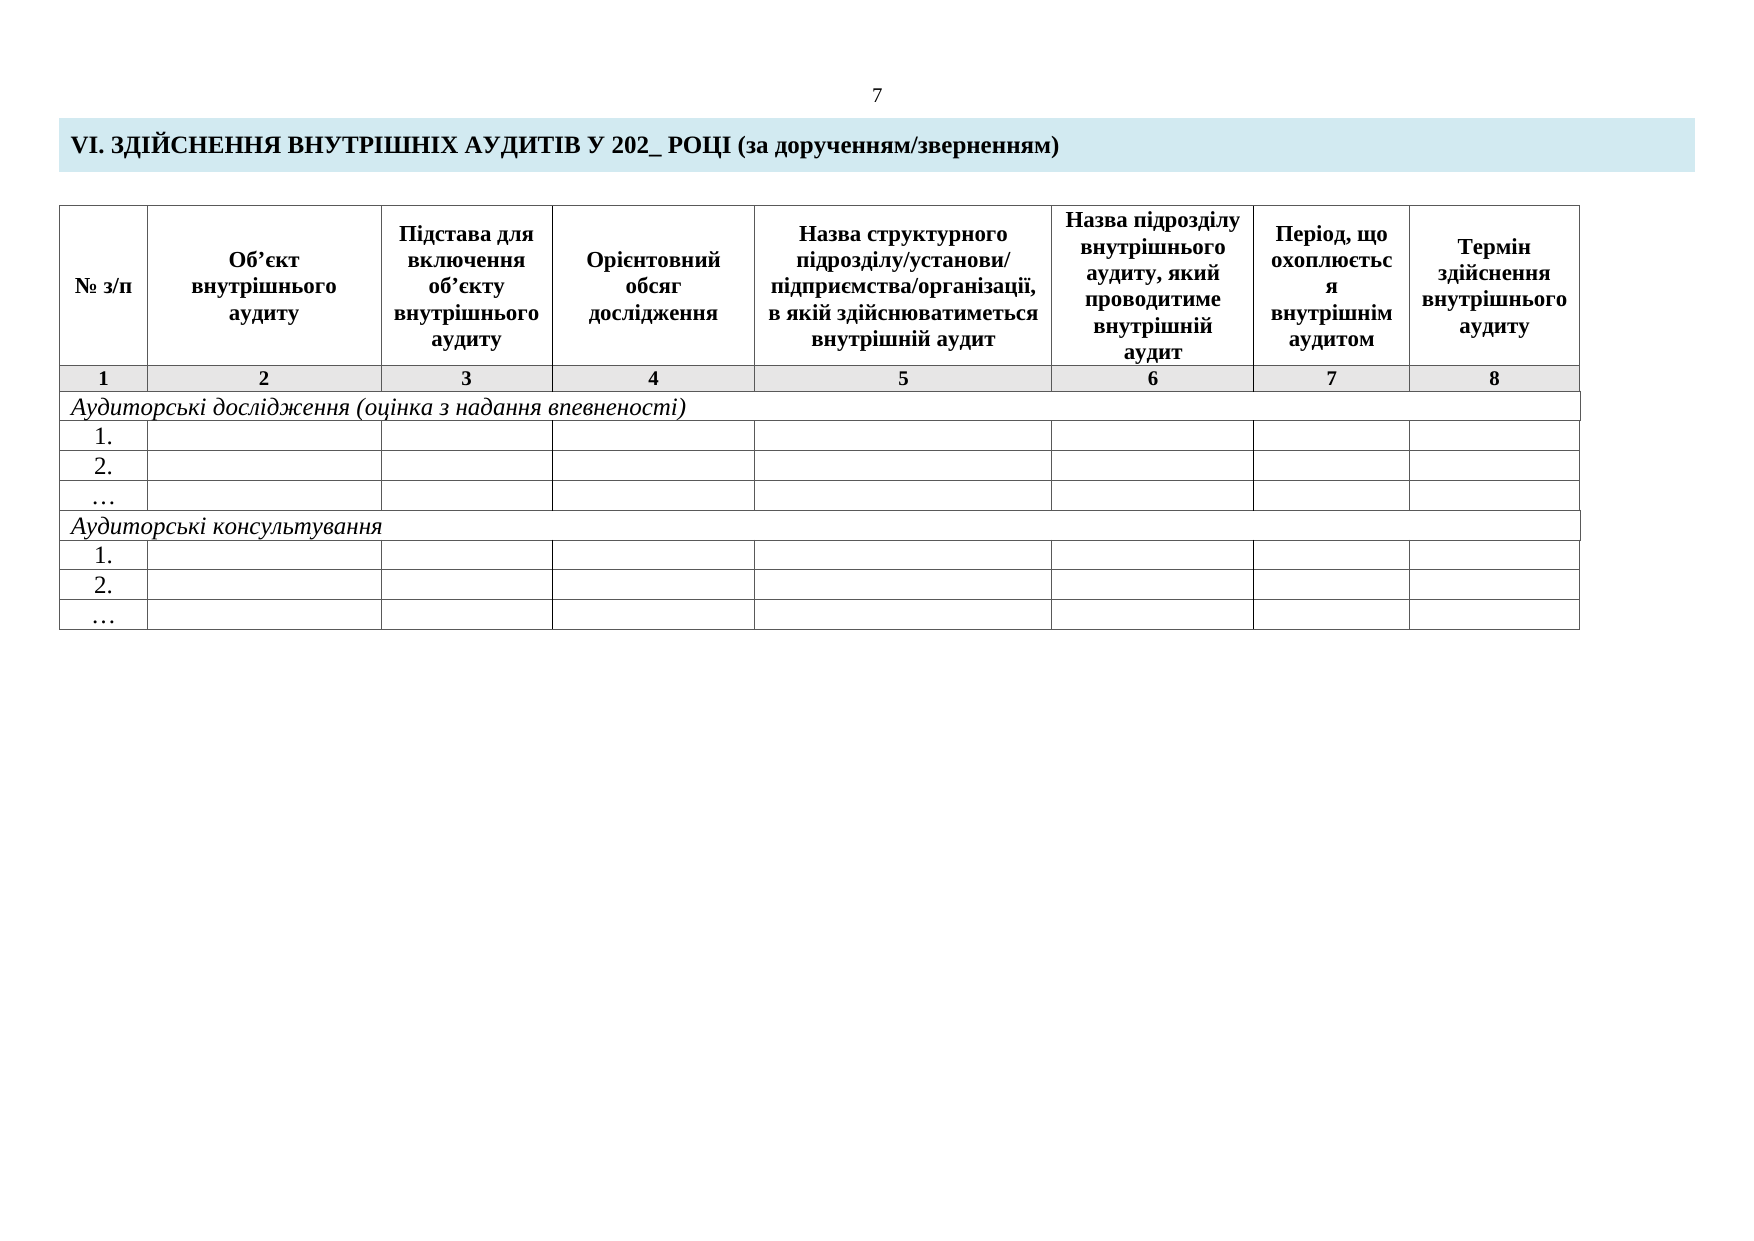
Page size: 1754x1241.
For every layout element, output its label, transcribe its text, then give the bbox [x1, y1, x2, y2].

table_header Термін здійснення внутрішнього аудиту [1410, 206, 1579, 364]
table_cell 6 [1052, 366, 1253, 391]
table_cell [1254, 451, 1409, 480]
table_cell 8 [1410, 366, 1579, 391]
table_cell [755, 570, 1051, 599]
table_cell [755, 600, 1051, 629]
table_cell 7 [1254, 366, 1409, 391]
table_cell [1052, 421, 1253, 450]
table_cell 2 [148, 366, 381, 391]
table_header Назва структурного підрозділу/установи/ підприємства/організації, в якій здійснюватиметься внутрішній аудит [755, 206, 1051, 364]
table_cell [553, 600, 754, 629]
table_cell 5 [755, 366, 1051, 391]
table_cell [1052, 451, 1253, 480]
table_header Орієнтовний обсяг дослідження [553, 206, 754, 364]
table_cell [1052, 600, 1253, 629]
table_cell 3 [382, 366, 552, 391]
table_cell 4 [553, 366, 754, 391]
table_cell [148, 421, 381, 450]
table_cell [382, 481, 552, 510]
table_header Підстава для включення об’єкту внутрішнього аудиту [382, 206, 552, 364]
table_cell Аудиторські консультування [60, 511, 1580, 539]
table_cell [148, 481, 381, 510]
table_cell [148, 451, 381, 480]
table_cell [1254, 481, 1409, 510]
table_header Об’єкт внутрішнього аудиту [148, 206, 381, 364]
table_cell 2. [60, 451, 147, 480]
table_cell [1410, 421, 1579, 450]
table_cell [382, 421, 552, 450]
table_cell [148, 570, 381, 599]
table_cell [1410, 600, 1579, 629]
table_cell [1254, 541, 1409, 569]
table_cell 1. [60, 421, 147, 450]
table_header VI. ЗДІЙСНЕННЯ ВНУТРІШНІХ АУДИТІВ У 202_ РОЦІ (за дорученням/зверненням) [59, 118, 1695, 172]
table_cell [1410, 570, 1579, 599]
table_cell [148, 600, 381, 629]
table_cell [755, 451, 1051, 480]
table_cell … [60, 481, 147, 510]
table_header Період, що охоплюється внутрішнім аудитом [1254, 206, 1409, 364]
table_cell [1254, 600, 1409, 629]
table_cell [553, 541, 754, 569]
table_cell [1052, 541, 1253, 569]
table_cell 1 [60, 366, 147, 391]
table_cell [382, 600, 552, 629]
table_cell [553, 421, 754, 450]
table_cell [382, 451, 552, 480]
table_cell [382, 570, 552, 599]
table_cell [553, 481, 754, 510]
table_cell [755, 421, 1051, 450]
table_cell [382, 541, 552, 569]
table_cell [1254, 421, 1409, 450]
table_cell Аудиторські дослідження (оцінка з надання впевненості) [60, 392, 1580, 420]
table_cell [1410, 451, 1579, 480]
table_cell [1254, 570, 1409, 599]
table_cell [1410, 481, 1579, 510]
table_cell [1052, 481, 1253, 510]
table_cell 2. [60, 570, 147, 599]
table_cell [1410, 541, 1579, 569]
table_cell 1. [60, 541, 147, 569]
table_cell [1052, 570, 1253, 599]
table_cell … [60, 600, 147, 629]
table_cell [553, 570, 754, 599]
table_cell [553, 451, 754, 480]
table_cell [755, 541, 1051, 569]
table_header № з/п [60, 206, 147, 364]
table_cell [755, 481, 1051, 510]
table_cell [148, 541, 381, 569]
table_header Назва підрозділу внутрішнього аудиту, який проводитиме внутрішній аудит [1052, 206, 1253, 364]
